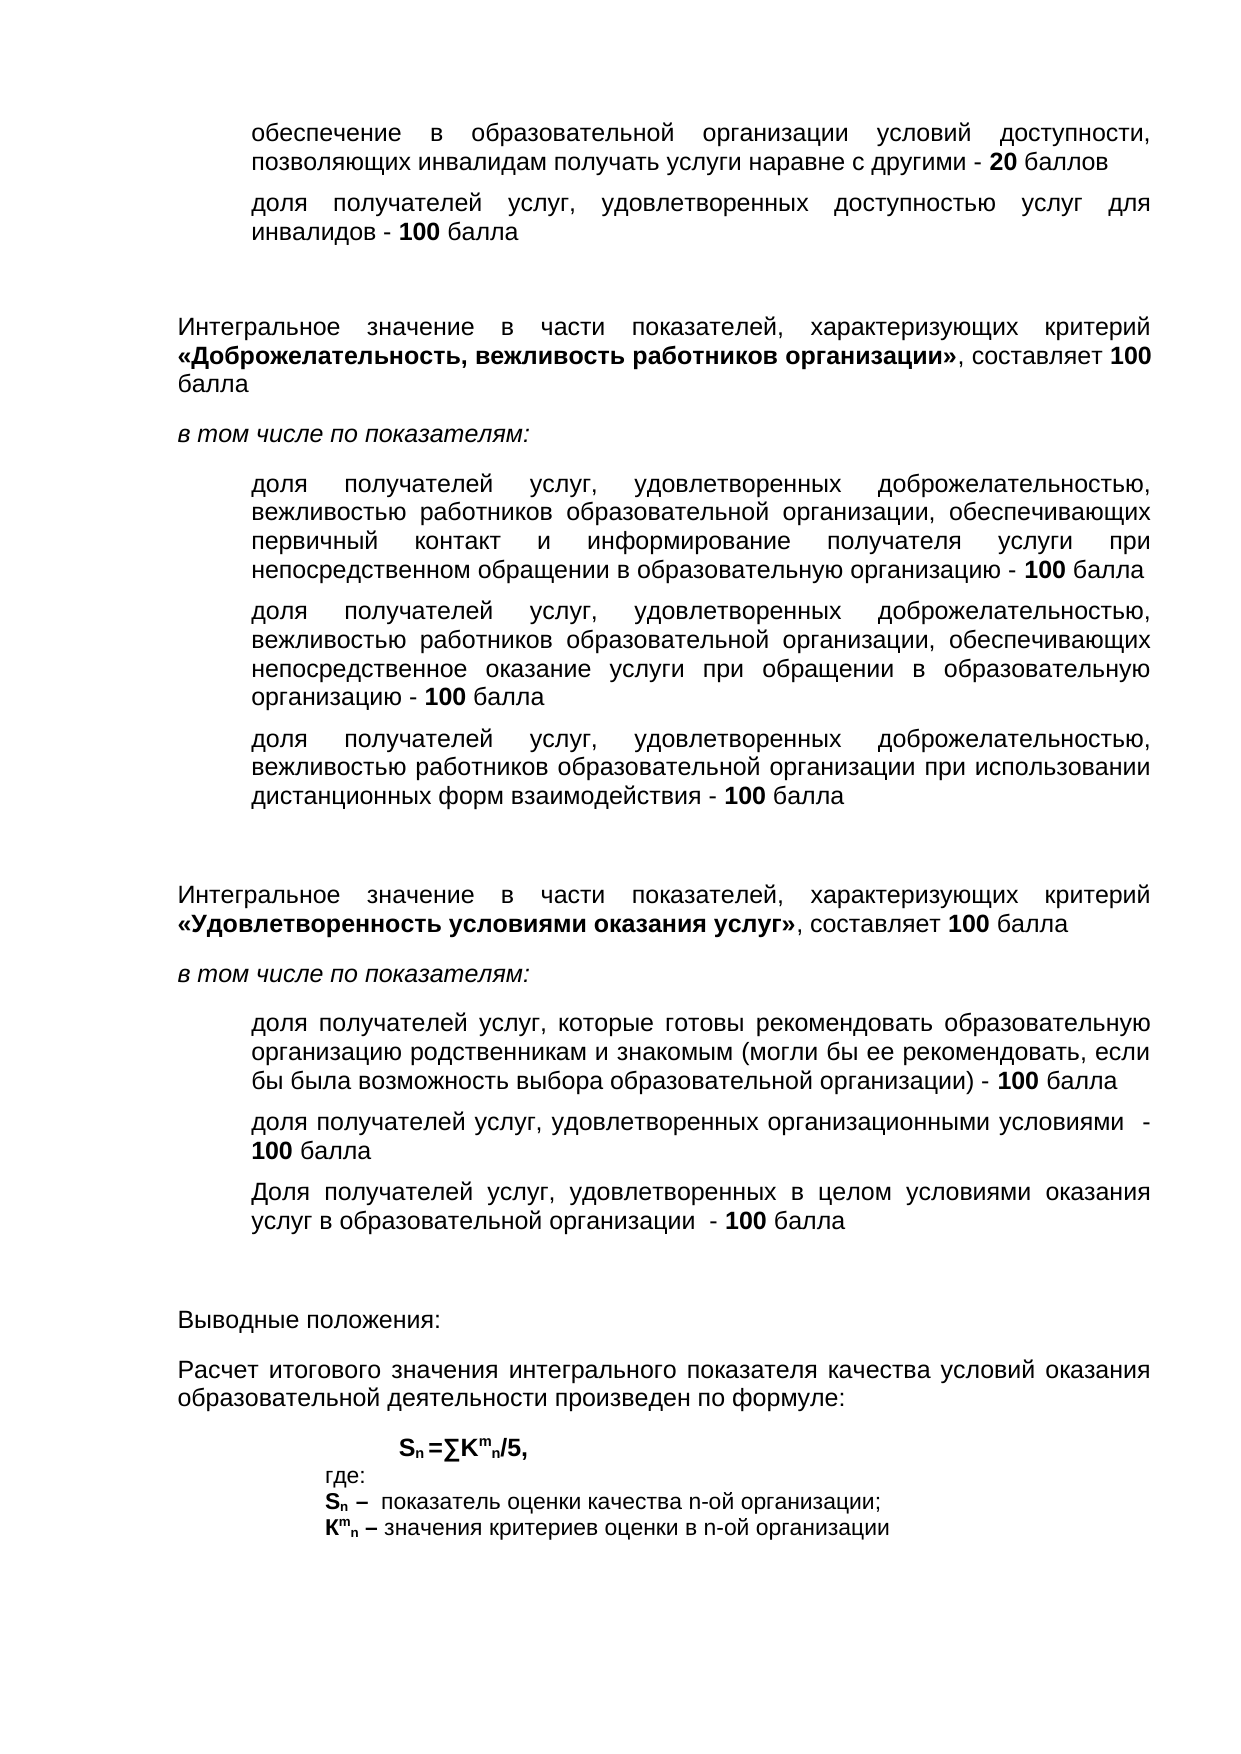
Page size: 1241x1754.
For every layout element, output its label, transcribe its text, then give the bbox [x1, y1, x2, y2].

text Расчет итогового значения интегрального показателя качества условий оказания образовательной деятельности произведен по формуле: [177, 1354, 1152, 1412]
text доля получателей услуг, удовлетворенных доброжелательностью, вежливостью работников образовательной организации, обеспечивающих первичный контакт и информирование получателя услуги при непосредственном обращении в образовательную организацию - 100 балла [251, 468, 1152, 583]
text доля получателей услуг, удовлетворенных доброжелательностью, вежливостью работников образовательной организации, обеспечивающих непосредственное оказание услуги при обращении в образовательную организацию - 100 балла [251, 596, 1152, 711]
text в том числе по показателям: [177, 419, 1152, 448]
text где: [325, 1462, 1152, 1488]
text Sn – показатель оценки качества n-ой организации; [325, 1488, 1152, 1514]
text Интегральное значение в части показателей, характеризующих критерий «Доброжелательность, вежливость работников организации», составляет 100 балла [177, 312, 1152, 398]
text Интегральное значение в части показателей, характеризующих критерий «Удовлетворенность условиями оказания услуг», составляет 100 балла [177, 880, 1152, 938]
text Выводные положения: [177, 1305, 1152, 1334]
text Доля получателей услуг, удовлетворенных в целом условиями оказания услуг в образовательной организации - 100 балла [251, 1177, 1152, 1234]
text обеспечение в образовательной организации условий доступности, позволяющих инвалидам получать услуги наравне с другими - 20 баллов [251, 118, 1152, 176]
text Sn =∑Kmn/5, [398, 1433, 1152, 1462]
text Кmn – значения критериев оценки в n-ой организации [325, 1514, 1152, 1541]
text доля получателей услуг, удовлетворенных доброжелательностью, вежливостью работников образовательной организации при использовании дистанционных форм взаимодействия - 100 балла [251, 723, 1152, 810]
text в том числе по показателям: [177, 959, 1152, 987]
text доля получателей услуг, которые готовы рекомендовать образовательную организацию родственникам и знакомым (могли бы ее рекомендовать, если бы была возможность выбора образовательной организации) - 100 балла [251, 1008, 1152, 1094]
text доля получателей услуг, удовлетворенных доступностью услуг для инвалидов - 100 балла [251, 188, 1152, 246]
text доля получателей услуг, удовлетворенных организационными условиями - 100 балла [251, 1107, 1152, 1164]
